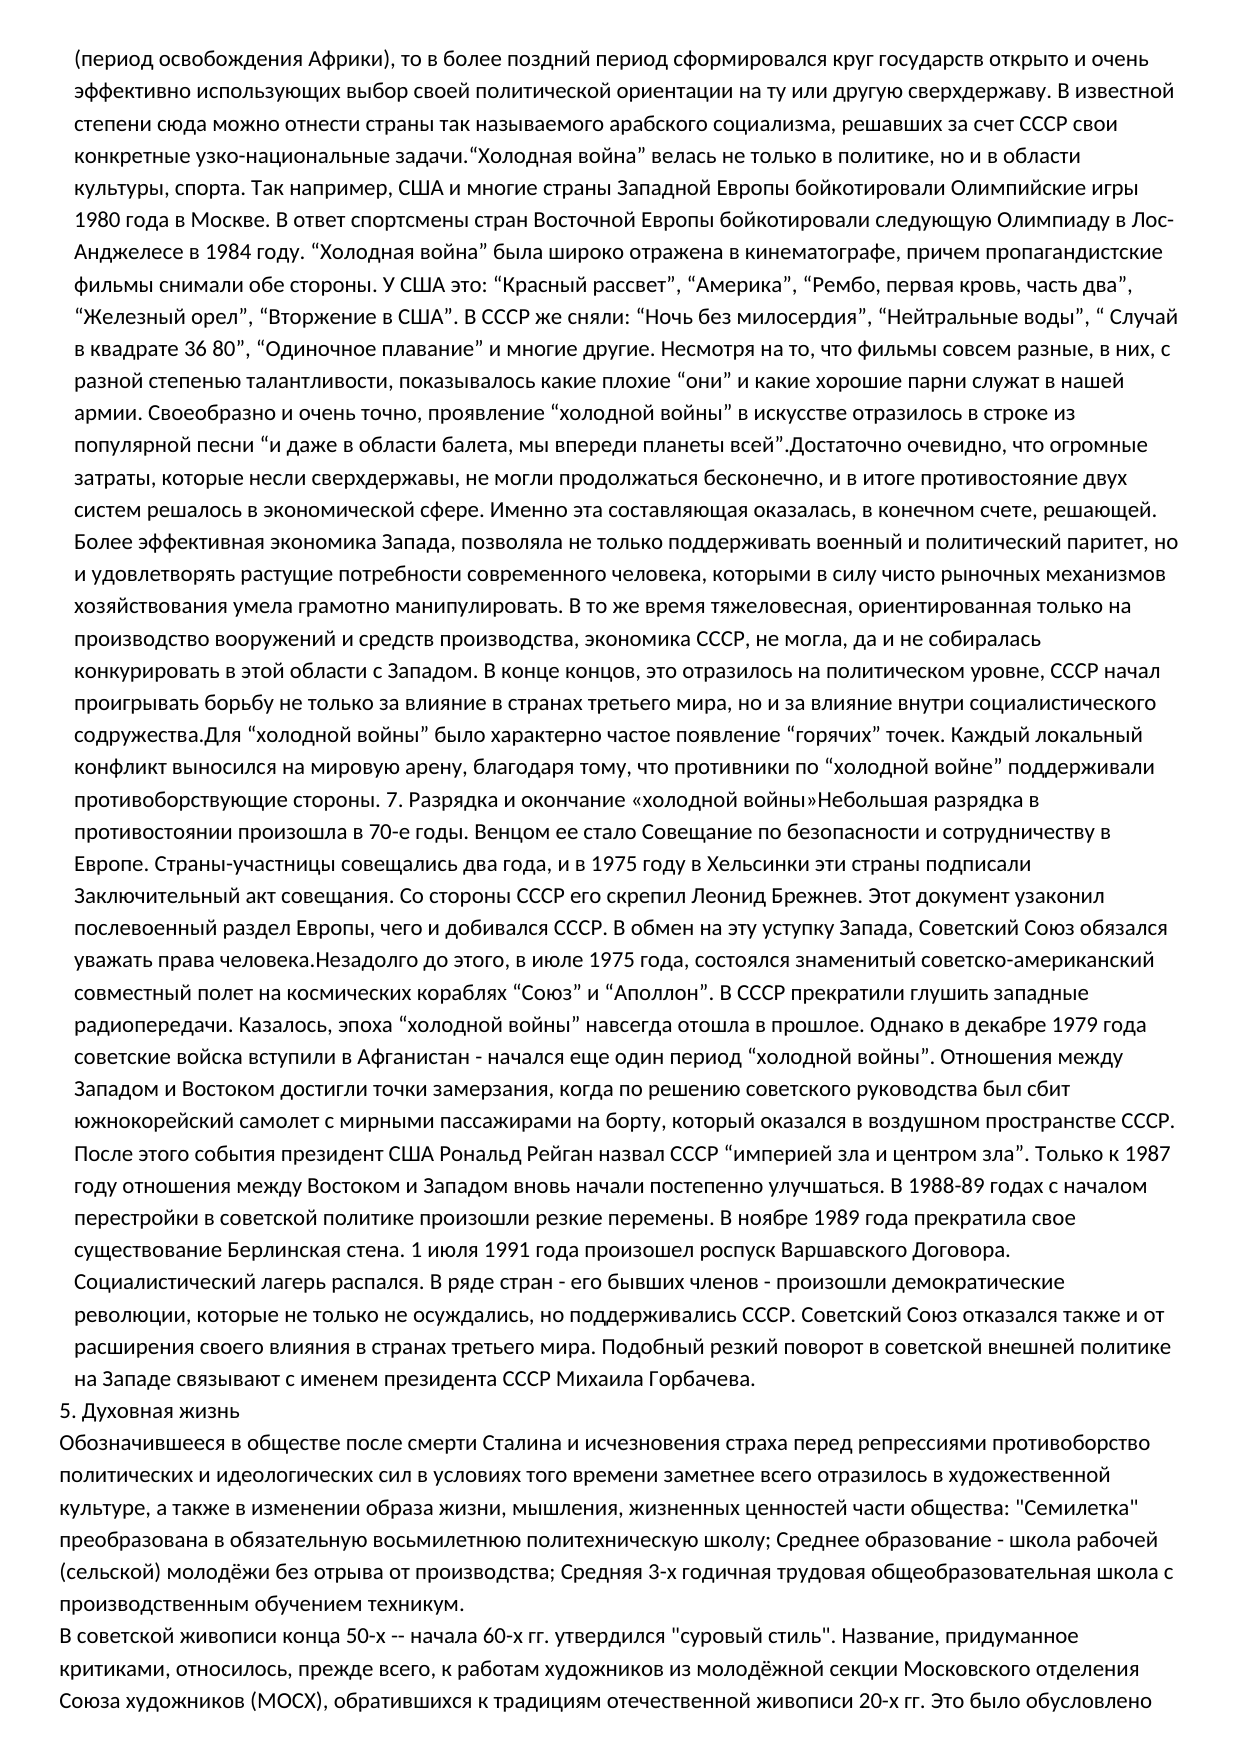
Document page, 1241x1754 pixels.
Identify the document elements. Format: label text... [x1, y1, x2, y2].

text Обозначившееся в обществе после смерти Сталина и исчезновения страха перед репрессиями противоборство политических и идеологических сил в условиях того времени заметнее всего отразилось в художественной культуре, а также в изменении образа жизни, мышления, жизненных ценностей части общества: "Семилетка" преобразована в обязательную восьмилетнюю политехническую школу; Среднее образование - школа рабочей (сельской) молодёжи без отрыва от производства; Средняя 3-х годичная трудовая общеобразовательная школа с производственным обучением техникум. [59, 1428, 1181, 1617]
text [59, 1622, 1181, 1714]
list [74, 44, 1181, 1392]
text 5. Духовная жизнь [59, 1396, 1181, 1424]
